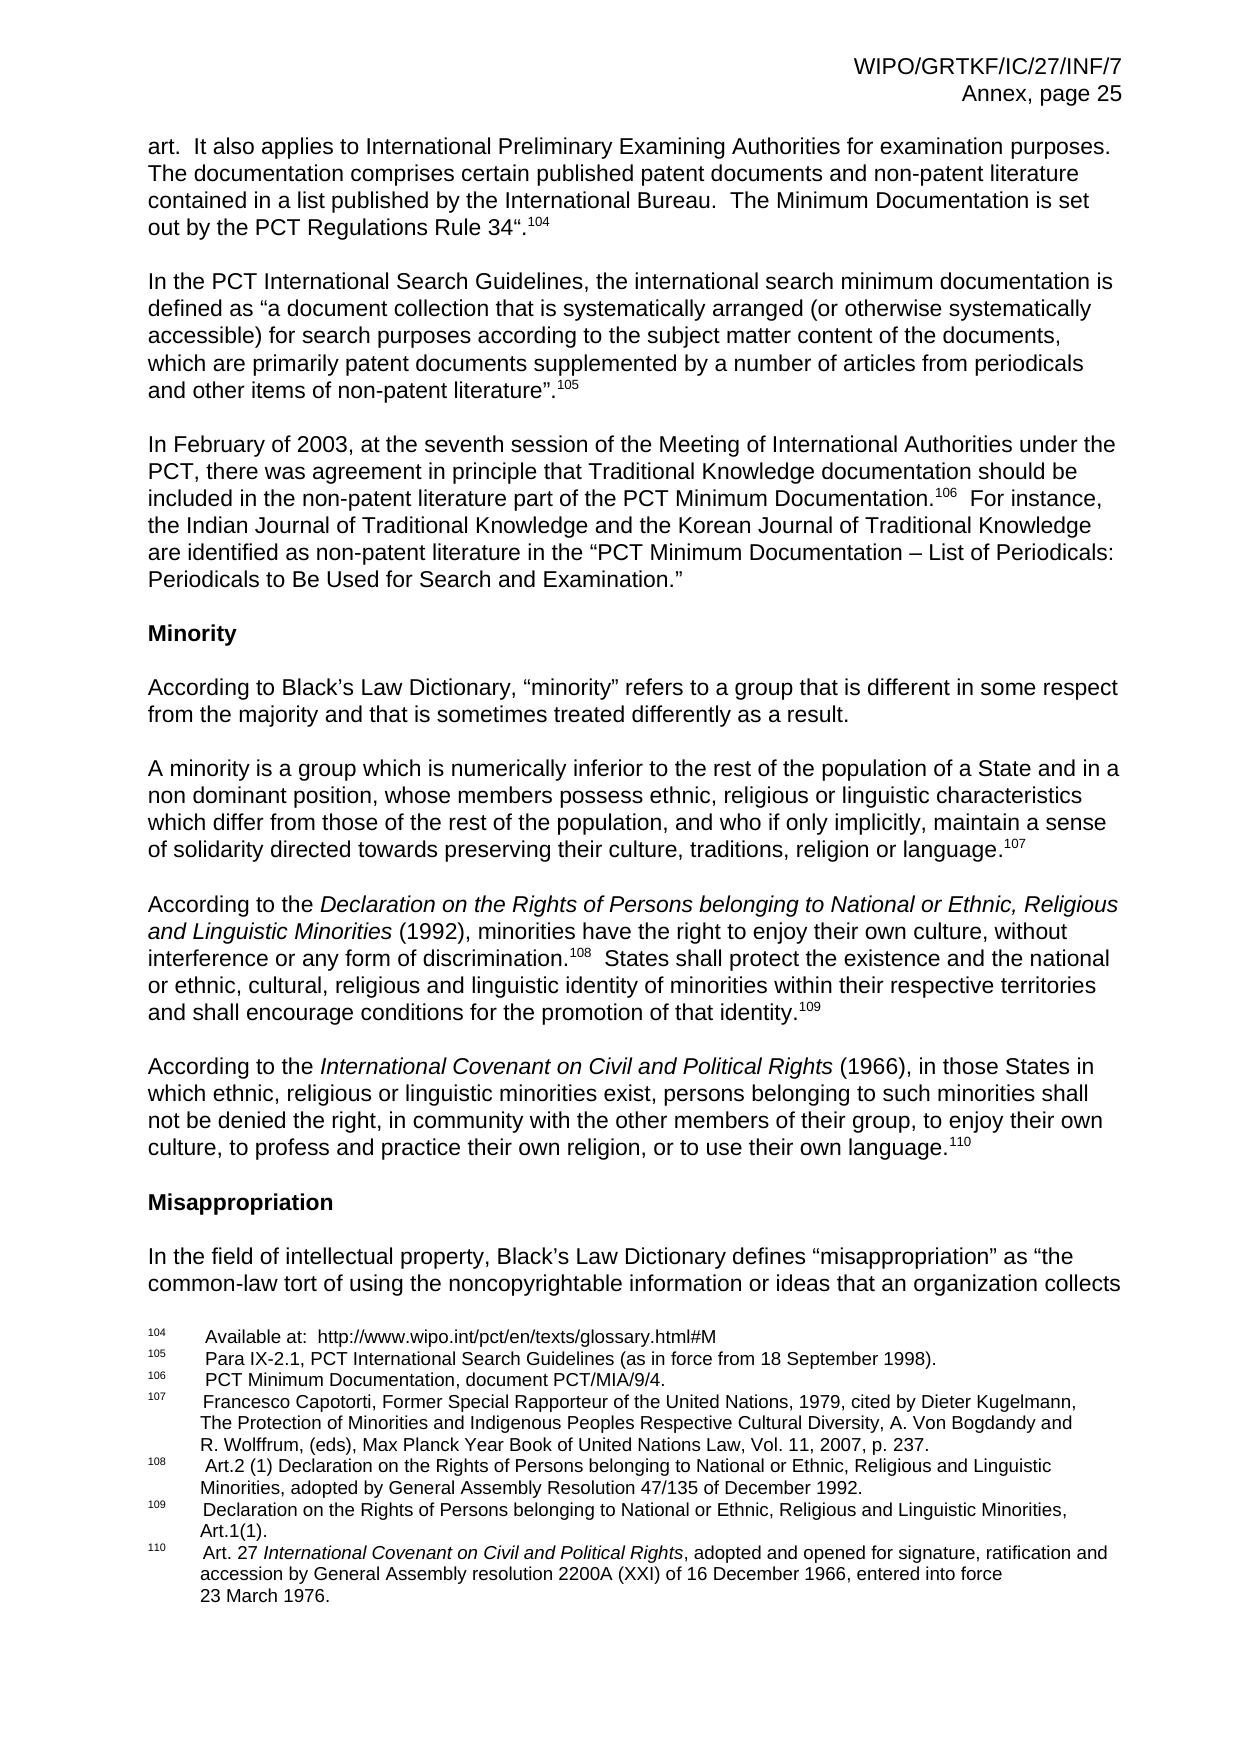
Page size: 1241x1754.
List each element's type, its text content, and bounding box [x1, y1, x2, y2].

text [148, 132, 1122, 241]
text In the PCT International Search Guidelines, the international search minimum documentation is defined as “a document collection that is systematically arranged (or otherwise systematically accessible) for search purposes according to the subject matter content of the documents, which are primarily patent documents supplemented by a number of articles from periodicals and other items of non-patent literature”. [148, 268, 1122, 403]
text Minority [148, 619, 1122, 646]
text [148, 1242, 1122, 1296]
text According to Black’s Law Dictionary, “minority” refers to a group that is different in some respect from the majority and that is sometimes treated differently as a result. [148, 673, 1122, 727]
text Misappropriation [148, 1188, 1122, 1215]
text In February of 2003, at the seventh session of the Meeting of International Authorities under the PCT, there was agreement in principle that Traditional Knowledge documentation should be included in the non-patent literature part of the PCT Mini Documentation. For instance, the Indian Journal of Traditional Knowledge and the Korean Journal of Traditional Knowledge are identified as non-patent literature in the “PCT Mini Documentation – List of Periodicals: Periodicals to Be Used for Search and Examination.” [148, 430, 1122, 593]
text A minority is a group which is numerically inferior to the rest of the population of a State and in a non dominant position, whose members possess ethnic, religious or linguistic characteristics which differ from those of the rest of the population, and who if only implicitly, maintain a sense of solidarity directed towards preserving their culture, traditions, religion or language. [148, 754, 1122, 863]
text According to the Declaration on the Rights of Persons belonging to National or Ethnic, Religious and Linguistic Minorities (1992), minorities have the right to enjoy their own culture, without interference or any form of discrimination. States shall protect the existence and the national or ethnic, cultural, religious and linguistic identity of minorities within their respective territories and shall encourage conditions for the promotion of that identity. [148, 890, 1122, 1025]
text According to the International Covenant on Civil and Political Rights (1966), in those States in which ethnic, religious or linguistic minorities exist, persons belonging to such minorities shall not be denied the right, in community with the other members of their group, to enjoy their own culture, to profess and practice their own religion, or to use their own language. [148, 1052, 1122, 1161]
